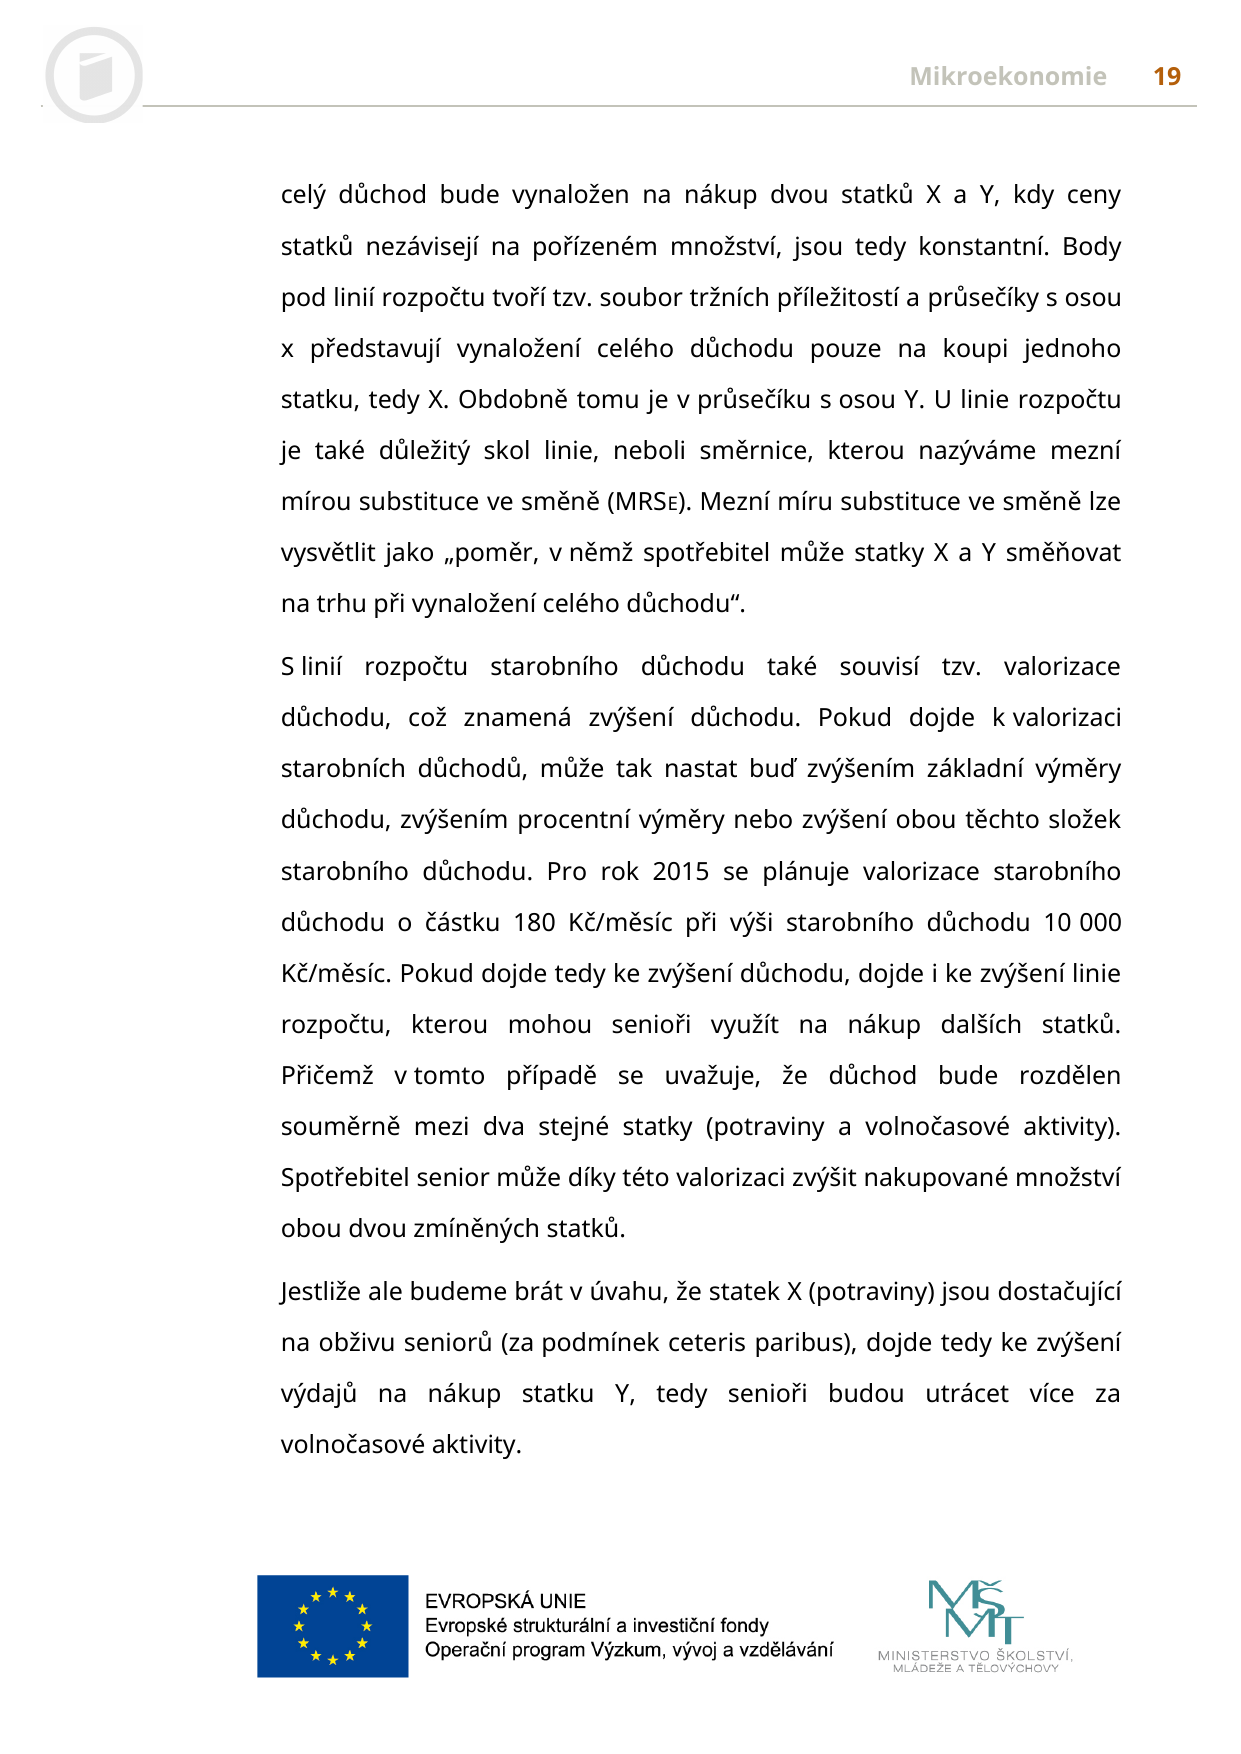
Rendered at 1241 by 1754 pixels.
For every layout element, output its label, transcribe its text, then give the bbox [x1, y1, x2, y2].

text Jestliže ale budeme brát v úvahu, že statek X (potraviny) jsou dostačující na obživu seniorů (za podmínek ceteris paribus), dojde tedy ke zvýšení výdajů na nákup statku Y, tedy senioři budou utrácet více za volnočasové aktivity. [281, 1274, 1122, 1461]
text S linií rozpočtu starobního důchodu také souvisí tzv. valorizace důchodu, což znamená zvýšení důchodu. Pokud dojde k valorizaci starobních důchodů, může tak nastat buď zvýšením základní výměry důchodu, zvýšením procentní výměry nebo zvýšení obou těchto složek starobního důchodu. Pro rok 2015 se plánuje valorizace starobního důchodu o částku 180 Kč/měsíc při výši starobního důchodu 10 000 Kč/měsíc. Pokud dojde tedy ke zvýšení důchodu, dojde i ke zvýšení linie rozpočtu, kterou mohou senioři využít na nákup dalších statků. Přičemž v tomto případě se uvažuje, že důchod bude rozdělen souměrně mezi dva stejné statky (potraviny a volnočasové aktivity). Spotřebitel senior může díky této valorizaci zvýšit nakupované množství obou dvou zmíněných statků. [281, 649, 1122, 1244]
picture [206, 1524, 1123, 1728]
